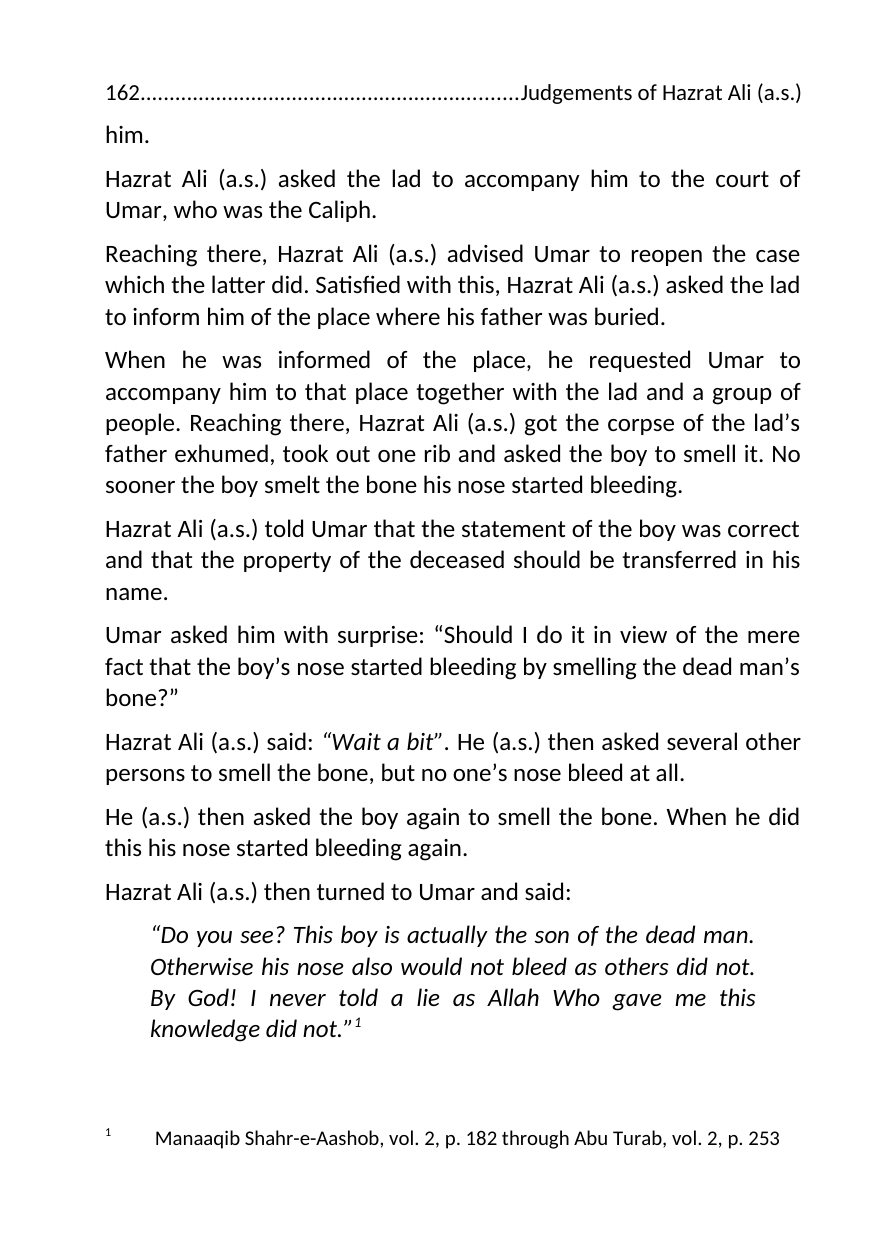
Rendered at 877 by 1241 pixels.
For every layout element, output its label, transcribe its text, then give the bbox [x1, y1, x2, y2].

text Hazrat Ali (a.s.) asked the lad to accompany him to the court of Umar, who was the Caliph. [105, 162, 802, 225]
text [105, 119, 802, 150]
text When he was informed of the place, he requested Umar to accompany him to that place together with the lad and a group of people. Reaching there, Hazrat Ali (a.s.) got the corpse of the lad’s father exhumed, took out one rib and asked the boy to smell it. No sooner the boy smelt the bone his nose started bleeding. [105, 344, 802, 500]
text Hazrat Ali (a.s.) then turned to Umar and said: [105, 875, 802, 906]
text Hazrat Ali (a.s.) said: “Wait a bit”. He (a.s.) then asked several other persons to smell the bone, but no one’s nose bleed at all. [105, 725, 802, 787]
text Reaching there, Hazrat Ali (a.s.) advised Umar to reopen the case which the latter did. Satisfied with this, Hazrat Ali (a.s.) asked the lad to inform him of the place where his father was buried. [105, 237, 802, 331]
text He (a.s.) then asked the boy again to smell the bone. When he did this his nose started bleeding again. [105, 800, 802, 862]
text Hazrat Ali (a.s.) told Umar that the statement of the boy was correct and that the property of the deceased should be transferred in his name. [105, 512, 802, 606]
text Umar asked him with surprise: “Should I do it in view of the mere fact that the boy’s nose started bleeding by smelling the dead man’s bone?” [105, 619, 802, 712]
text “Do you see? This boy is actually the son of the dead man. Otherwise his nose also would not bleed as others did not. By God! I never told a lie as Allah Who gave me this knowledge did not.” [150, 919, 757, 1044]
